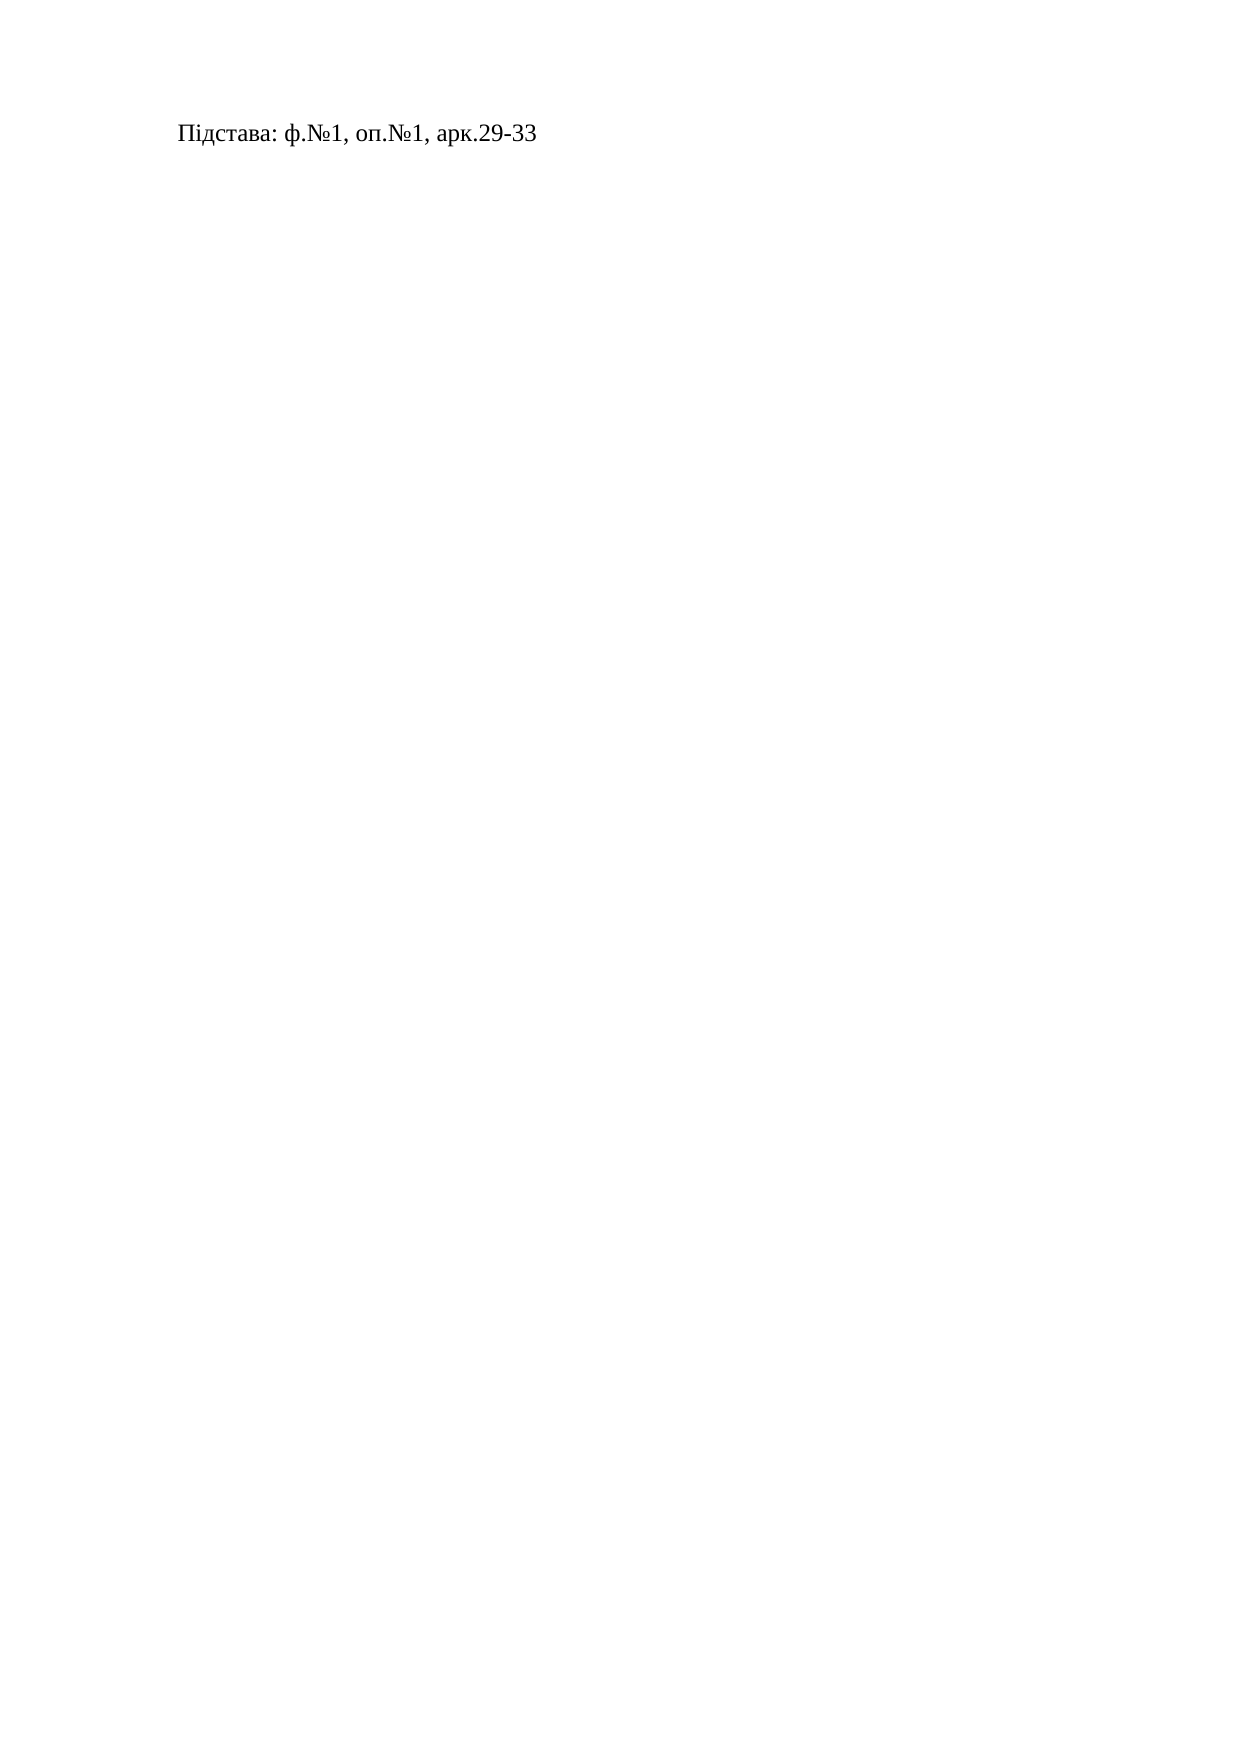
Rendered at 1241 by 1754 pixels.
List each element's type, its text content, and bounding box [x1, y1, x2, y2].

text Підстава: ф.№1, оп.№1, арк.29-33 [177, 118, 1152, 147]
